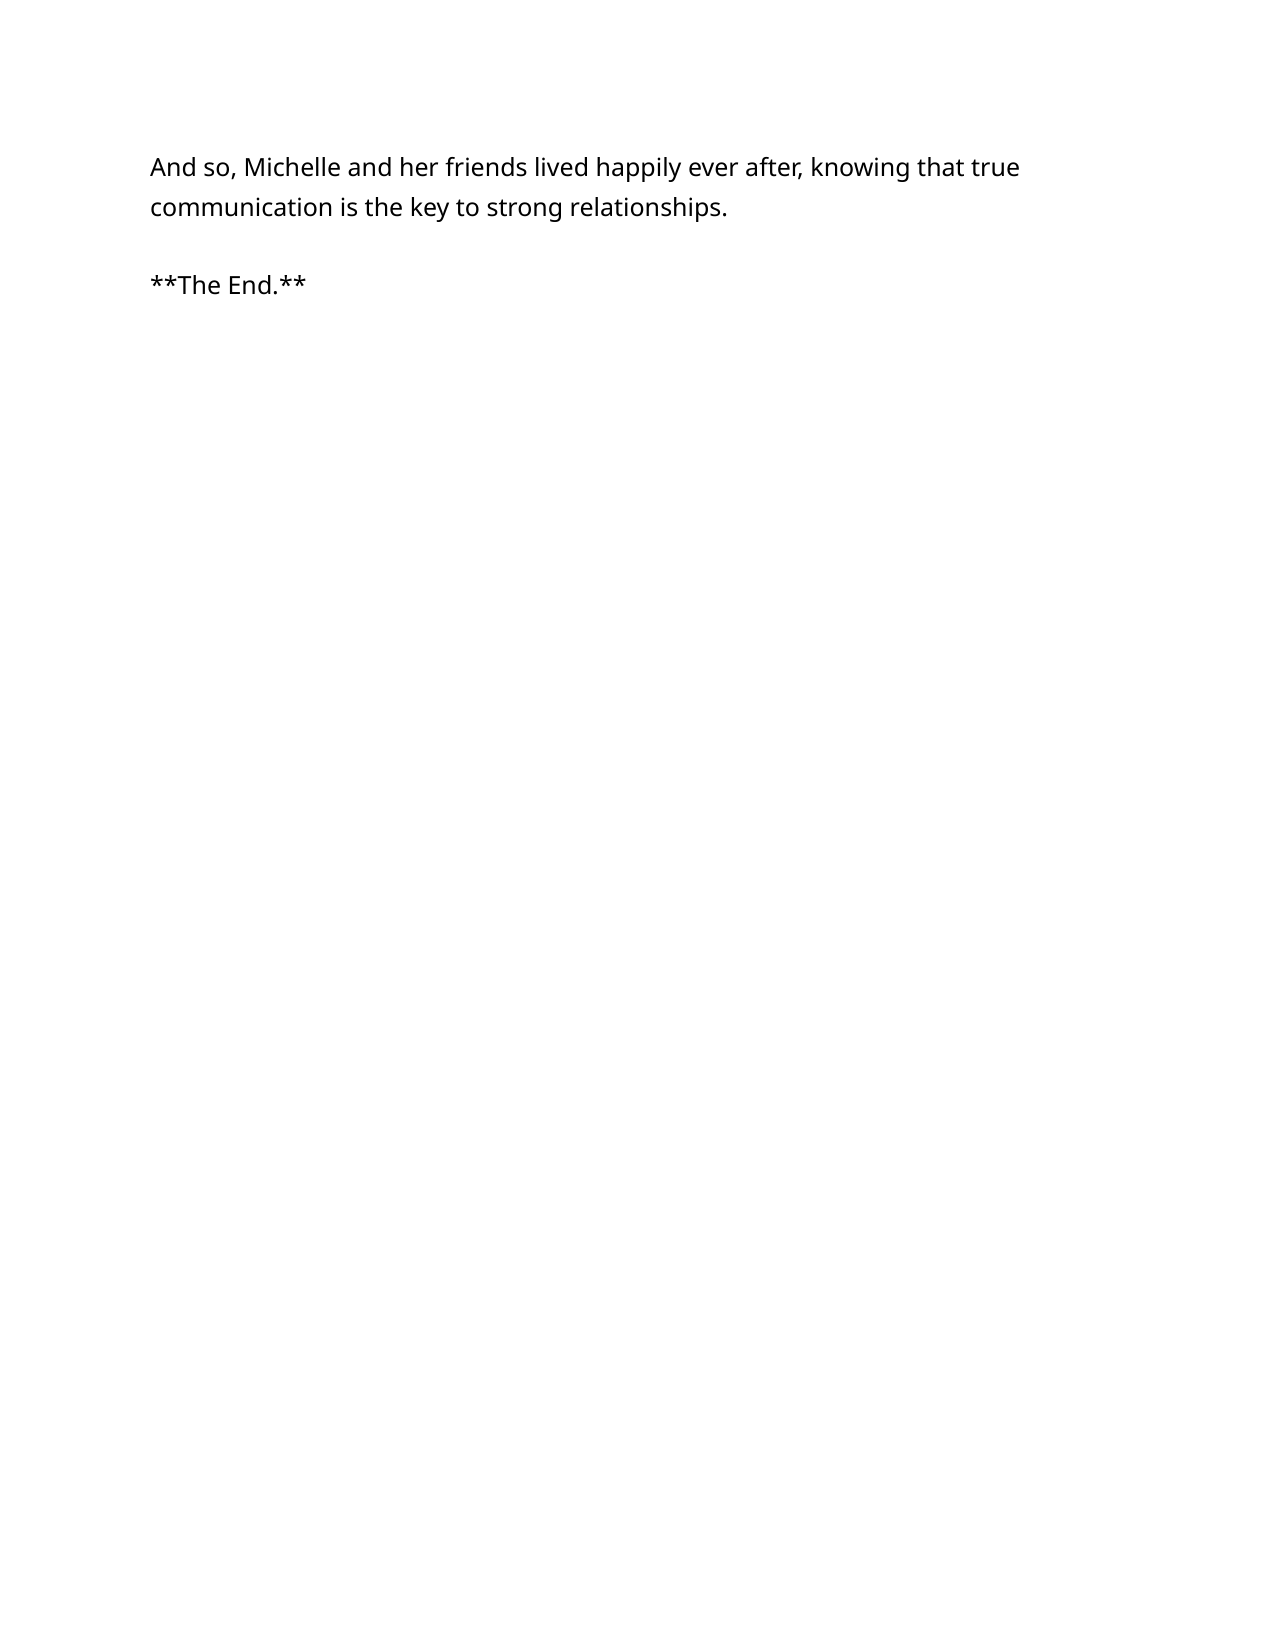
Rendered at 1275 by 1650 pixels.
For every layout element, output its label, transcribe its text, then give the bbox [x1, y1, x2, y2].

text And so, Michelle and her friends lived happily ever after, knowing that true communication is the key to strong relationships. [150, 150, 1125, 223]
text **The End.** [150, 267, 1125, 302]
